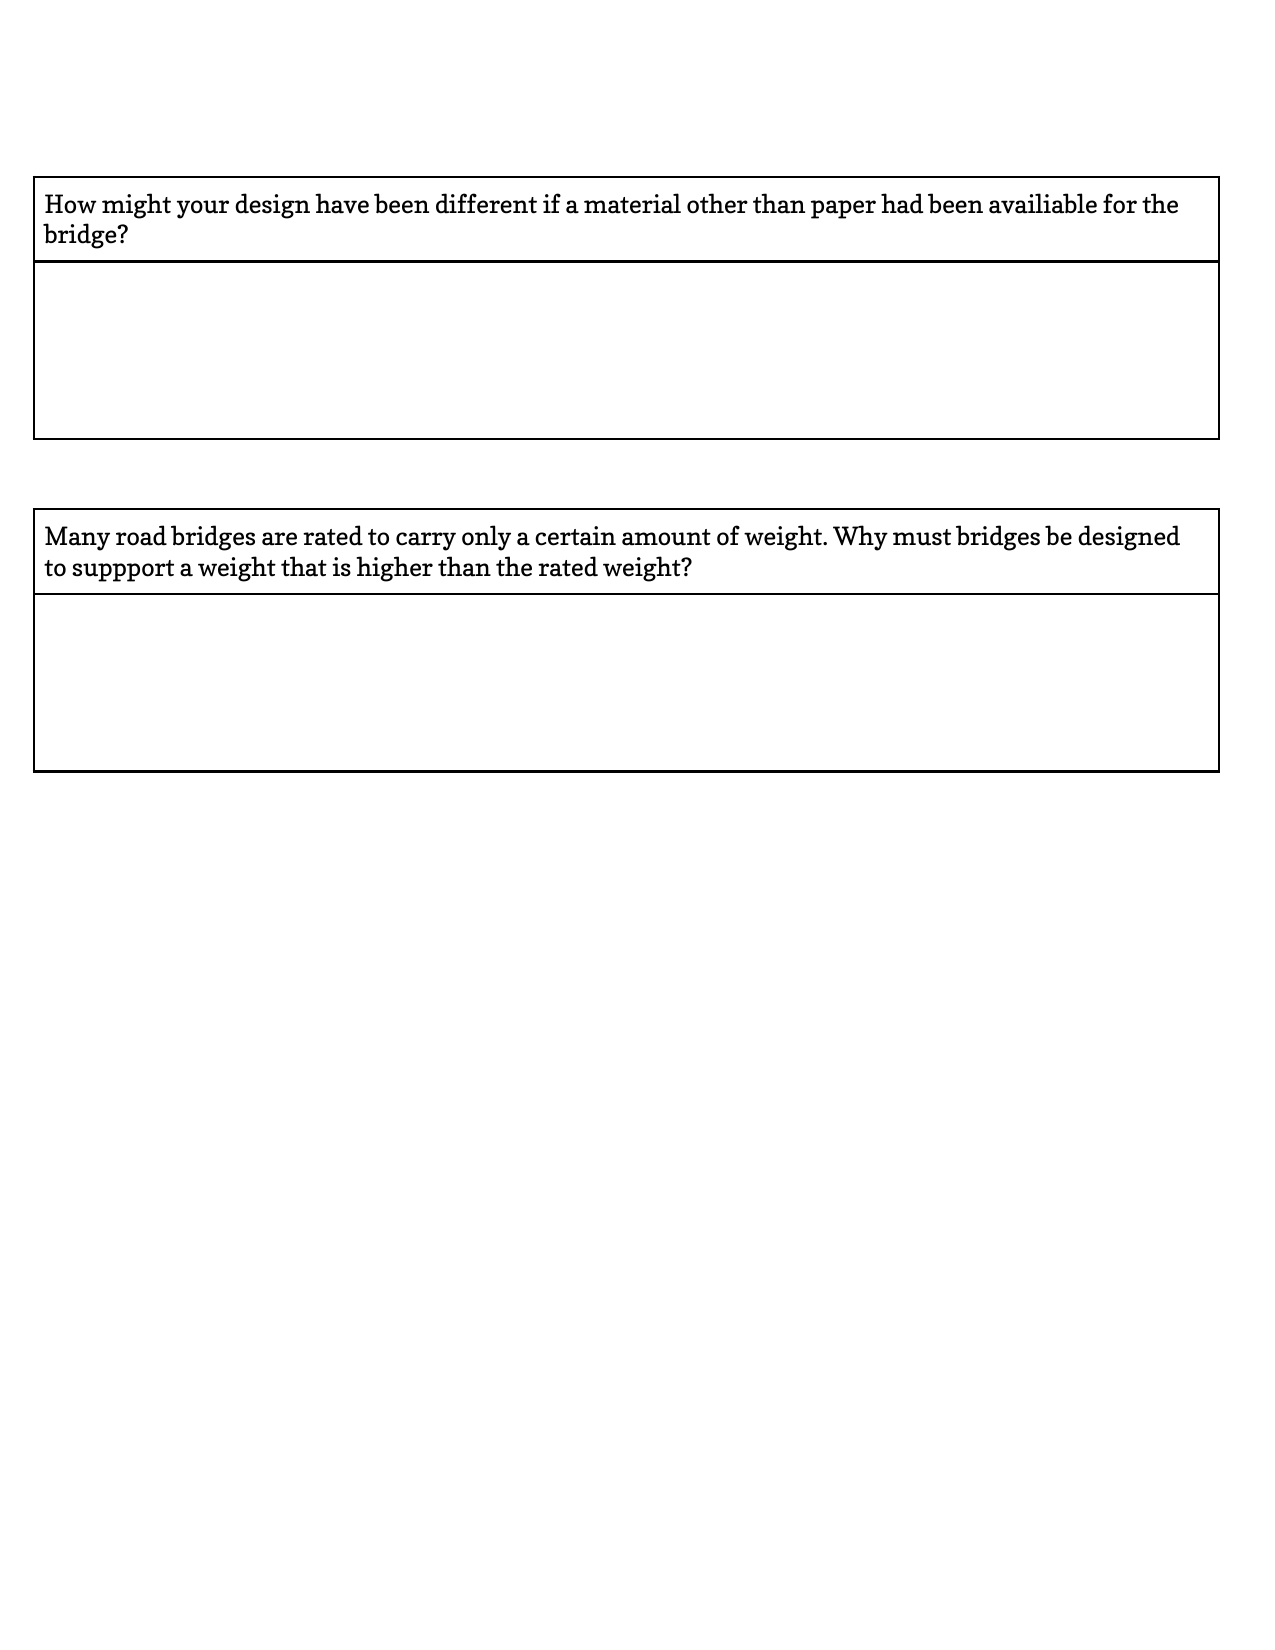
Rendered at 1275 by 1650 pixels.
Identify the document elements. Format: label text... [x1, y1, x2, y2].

table_header Many road bridges are rated to carry only a certain amount of weight. Why must bridges be designed to suppport a weight that is higher than the rated weight? [35, 510, 1218, 593]
table_cell [35, 263, 1218, 438]
table_cell [35, 595, 1218, 770]
table_header How might your design have been different if a material other than paper had been availiable for the bridge? [35, 178, 1218, 260]
